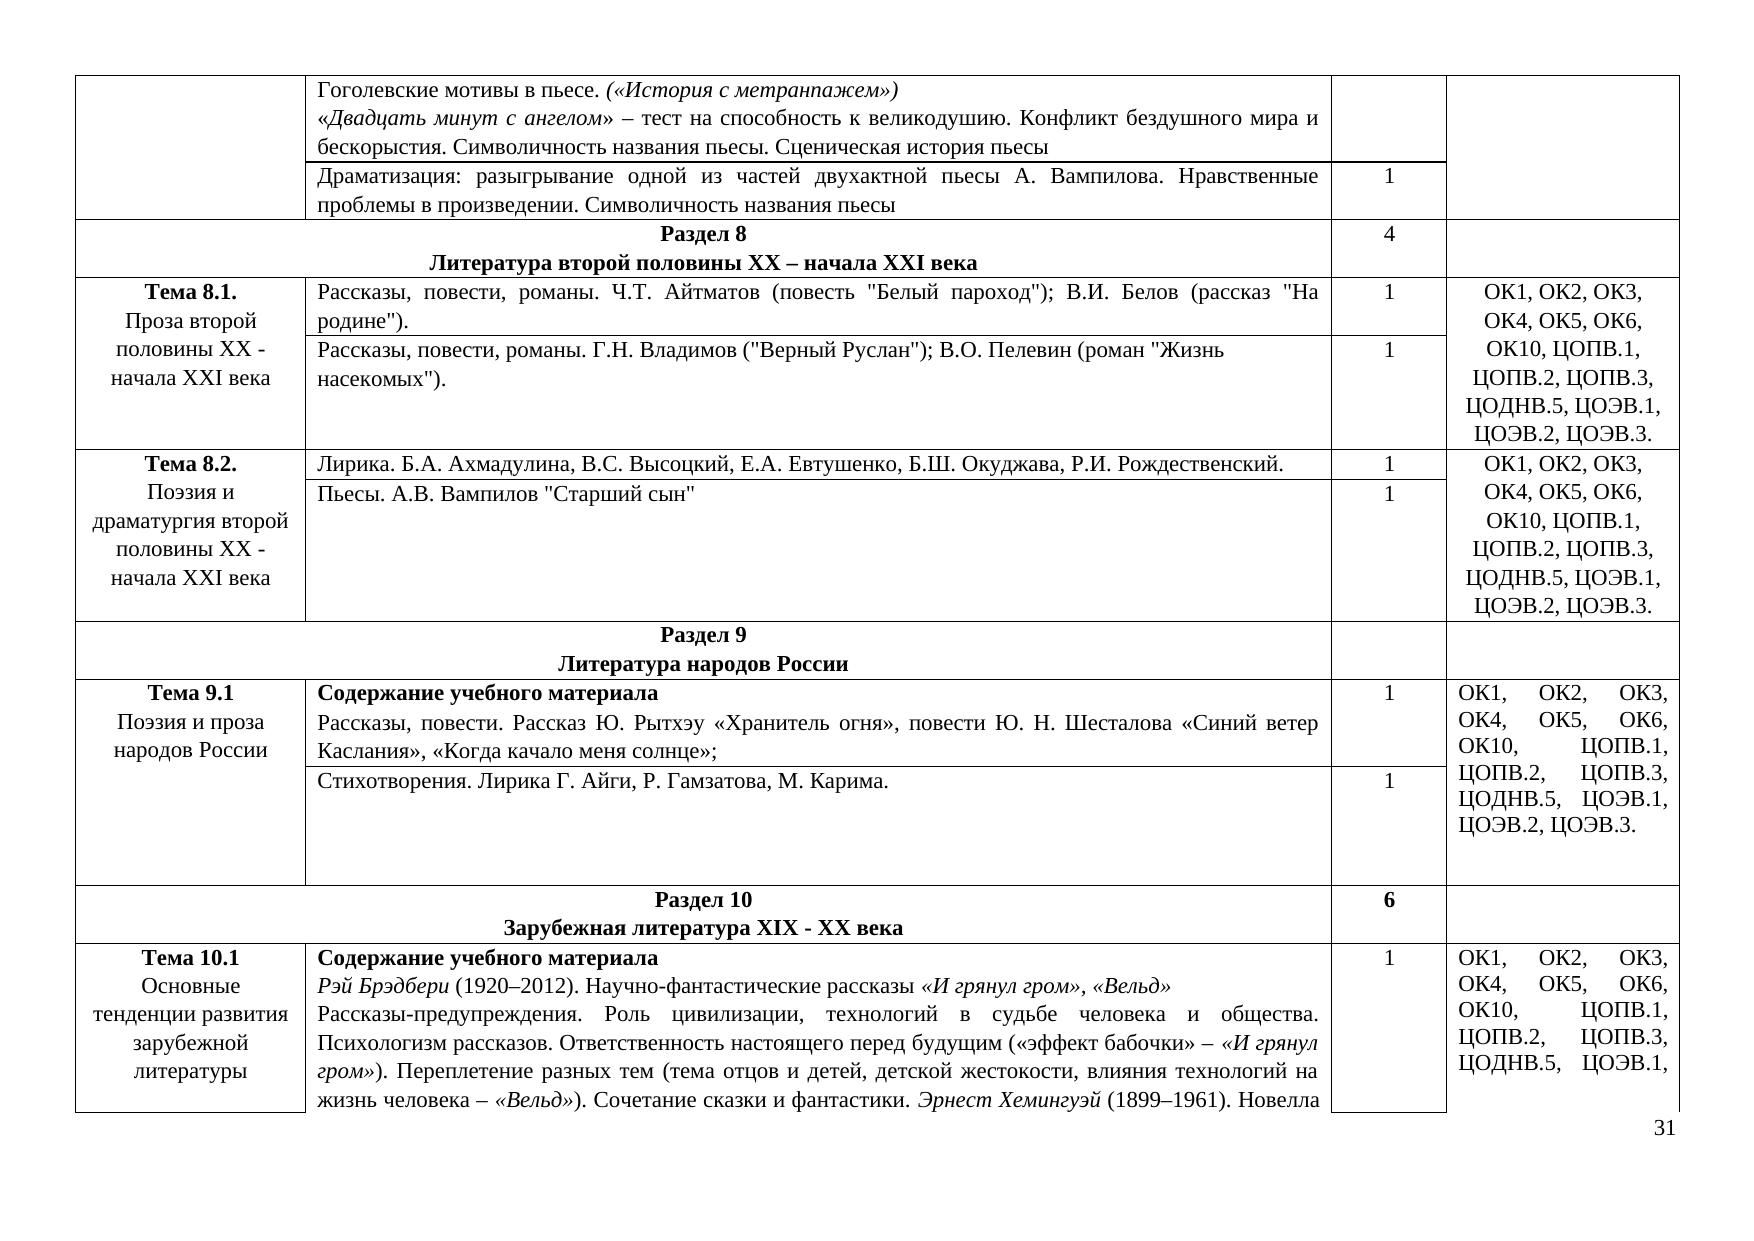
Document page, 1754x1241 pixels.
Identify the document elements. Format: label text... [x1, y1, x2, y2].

table_cell 1 [1332, 680, 1446, 766]
table_cell Раздел 9 Литература народов России [76, 622, 1331, 678]
table_cell 1 [1332, 336, 1446, 449]
table_cell [1447, 622, 1679, 678]
table_cell Содержание учебного материала Рассказы, повести. Рассказ Ю. Рытхэу «Хранитель огня», повести Ю. Н. Шесталова «Синий ветер Каслания», «Когда качало меня солнце»; [306, 680, 1331, 766]
table_cell 1 [1332, 450, 1446, 479]
table_cell 4 [1332, 220, 1446, 277]
table_cell [1332, 622, 1446, 678]
table_cell 1 [1332, 480, 1446, 621]
table_cell [1447, 886, 1679, 943]
table_cell ОК1, ОК2, ОК3, ОК4, ОК5, ОК6, ОК10, ЦОПВ.1, ЦОПВ.2, ЦОПВ.3, ЦОДНВ.5, ЦОЭВ.1, ЦОЭВ.2, ЦОЭВ.3. [1447, 450, 1679, 621]
table_cell Тема 8.2. Поэзия и драматургия второй половины XX - начала XXI века [76, 450, 305, 621]
table_cell 1 [1332, 76, 1446, 161]
table_cell Тема 8.1. Проза второй половины XX - начала XXI века [76, 278, 305, 449]
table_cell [1447, 76, 1679, 219]
table_cell ОК1, ОК2, ОК3, ОК4, ОК5, ОК6, ОК10, ЦОПВ.1, ЦОПВ.2, ЦОПВ.3, ЦОДНВ.5, ЦОЭВ.1, ЦОЭВ.2, ЦОЭВ.3. [1447, 680, 1679, 885]
table_cell Лирика. Б.А. Ахмадулина, В.С. Высоцкий, Е.А. Евтушенко, Б.Ш. Окуджава, Р.И. Рождественский. [306, 450, 1331, 479]
table_cell [1447, 220, 1679, 277]
table_cell 1 [1332, 163, 1446, 219]
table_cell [306, 944, 1331, 1112]
table_cell Рассказы, повести, романы. Ч.Т. Айтматов (повесть "Белый пароход"); В.И. Белов (рассказ "На родине"). [306, 278, 1331, 335]
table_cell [306, 76, 1331, 161]
table_cell 1 [1332, 944, 1446, 1112]
table_cell ОК1, ОК2, ОК3, ОК4, ОК5, ОК6, ОК10, ЦОПВ.1, ЦОПВ.2, ЦОПВ.3, ЦОДНВ.5, ЦОЭВ.1, ЦОЭВ.2, ЦОЭВ.3. [1447, 278, 1679, 449]
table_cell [1447, 944, 1679, 1112]
table_cell Пьесы. А.В. Вампилов "Старший сын" [306, 480, 1331, 621]
table_cell 6 [1332, 886, 1446, 943]
table_cell Тема 9.1 Поэзия и проза народов России [76, 680, 305, 885]
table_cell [76, 76, 305, 219]
table_cell Стихотворения. Лирика Г. Айги, Р. Гамзатова, М. Карима. [306, 767, 1331, 885]
table_cell Раздел 8 Литература второй половины XX – начала XXI века [76, 220, 1331, 277]
table_cell 1 [1332, 767, 1446, 885]
table_cell 1 [1332, 278, 1446, 335]
table_cell Драматизация: разыгрывание одной из частей двухактной пьесы А. Вампилова. Нравственные проблемы в произведении. Символичность названия пьесы [306, 163, 1331, 219]
table_cell Рассказы, повести, романы. Г.Н. Владимов ("Верный Руслан"); В.О. Пелевин (роман "Жизнь насекомых"). [306, 336, 1331, 449]
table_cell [76, 944, 305, 1112]
table_cell Раздел 10 Зарубежная литература XIX - ХХ века [76, 886, 1331, 943]
